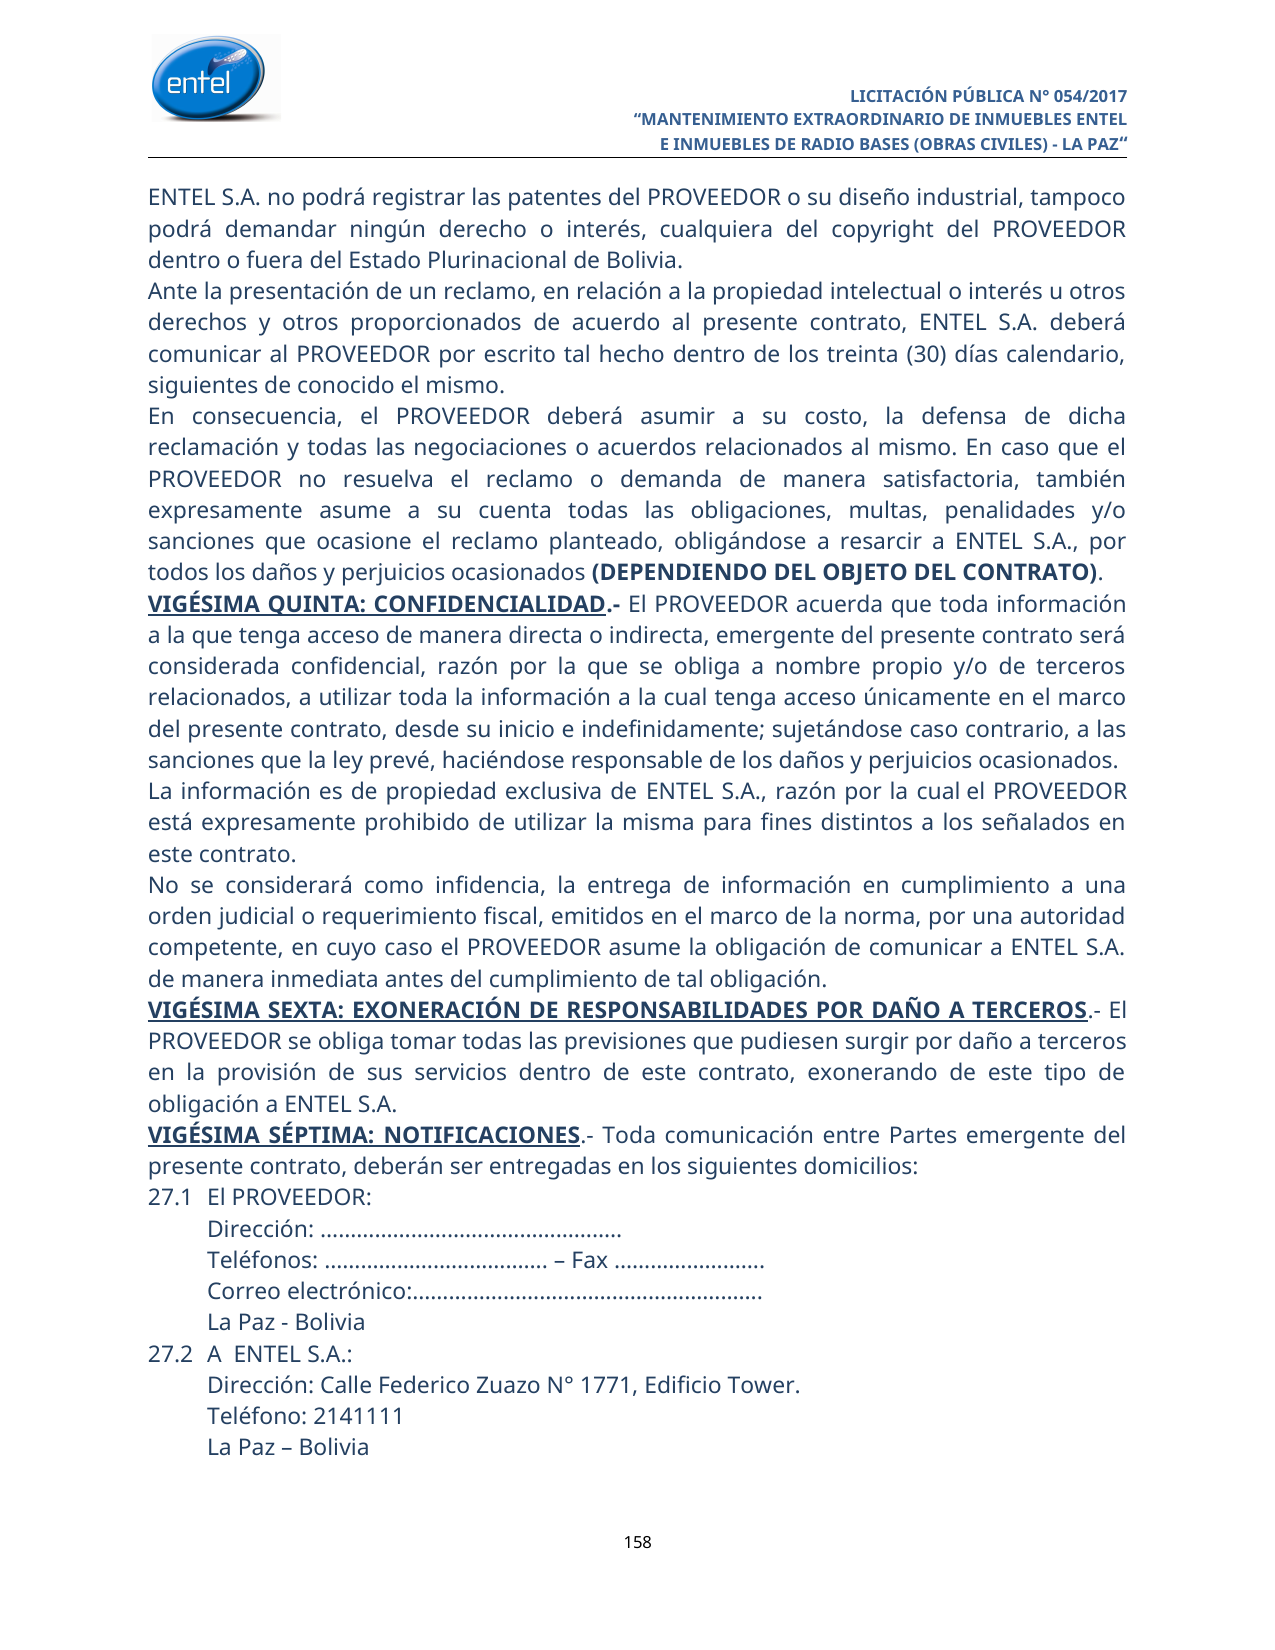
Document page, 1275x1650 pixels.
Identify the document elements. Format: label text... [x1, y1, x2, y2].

text 27.2 A ENTEL S.A.: [148, 1337, 1127, 1369]
text No se considerará como infidencia, la entrega de información en cumplimiento a una orden judicial o requerimiento fiscal, emitidos en el marco de la norma, por una autoridad competente, en cuyo caso el PROVEEDOR asume la obligación de comunicar a ENTEL S.A. de manera inmediata antes del cumplimiento de tal obligación. [148, 869, 1127, 994]
text La Paz - Bolivia [207, 1306, 1127, 1337]
text ENTEL S.A. no podrá registrar las patentes del PROVEEDOR o su diseño industrial, tampoco podrá demandar ningún derecho o interés, cualquiera del copyright del PROVEEDOR dentro o fuera del Estado Plurinacional de Bolivia. [148, 181, 1127, 275]
text Dirección: ………………………………………….. [207, 1212, 1127, 1244]
text La información es de propiedad exclusiva de ENTEL S.A., razón por la cual el PROVEEDOR está expresamente prohibido de utilizar la misma para fines distintos a los señalados en este contrato. [148, 775, 1127, 869]
text Dirección: Calle Federico Zuazo N° 1771, Edificio Tower. [207, 1369, 1127, 1400]
text La Paz – Bolivia [207, 1431, 1127, 1462]
text VIGÉSIMA SÉPTIMA: NOTIFICACIONES.- Toda comunicación entre Partes emergente del presente contrato, deberán ser entregadas en los siguientes domicilios: [148, 1119, 1127, 1181]
text Correo electrónico:…………………………………………………. [207, 1275, 1127, 1306]
text VIGÉSIMA SEXTA: EXONERACIÓN DE RESPONSABILIDADES POR DAÑO A TERCEROS.- El PROVEEDOR se obliga tomar todas las previsiones que pudiesen surgir por daño a terceros en la provisión de sus servicios dentro de este contrato, exonerando de este tipo de obligación a ENTEL S.A. [148, 994, 1127, 1119]
text Ante la presentación de un reclamo, en relación a la propiedad intelectual o interés u otros derechos y otros proporcionados de acuerdo al presente contrato, ENTEL S.A. deberá comunicar al PROVEEDOR por escrito tal hecho dentro de los treinta (30) días calendario, siguientes de conocido el mismo. [148, 275, 1127, 400]
text VIGÉSIMA QUINTA: CONFIDENCIALIDAD.- El PROVEEDOR acuerda que toda información a la que tenga acceso de manera directa o indirecta, emergente del presente contrato será considerada confidencial, razón por la que se obliga a nombre propio y/o de terceros relacionados, a utilizar toda la información a la cual tenga acceso únicamente en el marco del presente contrato, desde su inicio e indefinidamente; sujetándose caso contrario, a las sanciones que la ley prevé, haciéndose responsable de los daños y perjuicios ocasionados. [148, 587, 1127, 775]
text Teléfonos: ………………………………. – Fax ……………………. [207, 1244, 1127, 1275]
text 27.1 El PROVEEDOR: [148, 1181, 1127, 1212]
text En consecuencia, el PROVEEDOR deberá asumir a su costo, la defensa de dicha reclamación y todas las negociaciones o acuerdos relacionados al mismo. En caso que el PROVEEDOR no resuelva el reclamo o demanda de manera satisfactoria, también expresamente asume a su cuenta todas las obligaciones, multas, penalidades y/o sanciones que ocasione el reclamo planteado, obligándose a resarcir a ENTEL S.A., por todos los daños y perjuicios ocasionados (DEPENDIENDO DEL OBJETO DEL CONTRATO). [148, 400, 1127, 587]
text Teléfono: 2141111 [207, 1400, 1127, 1431]
picture [151, 34, 282, 122]
